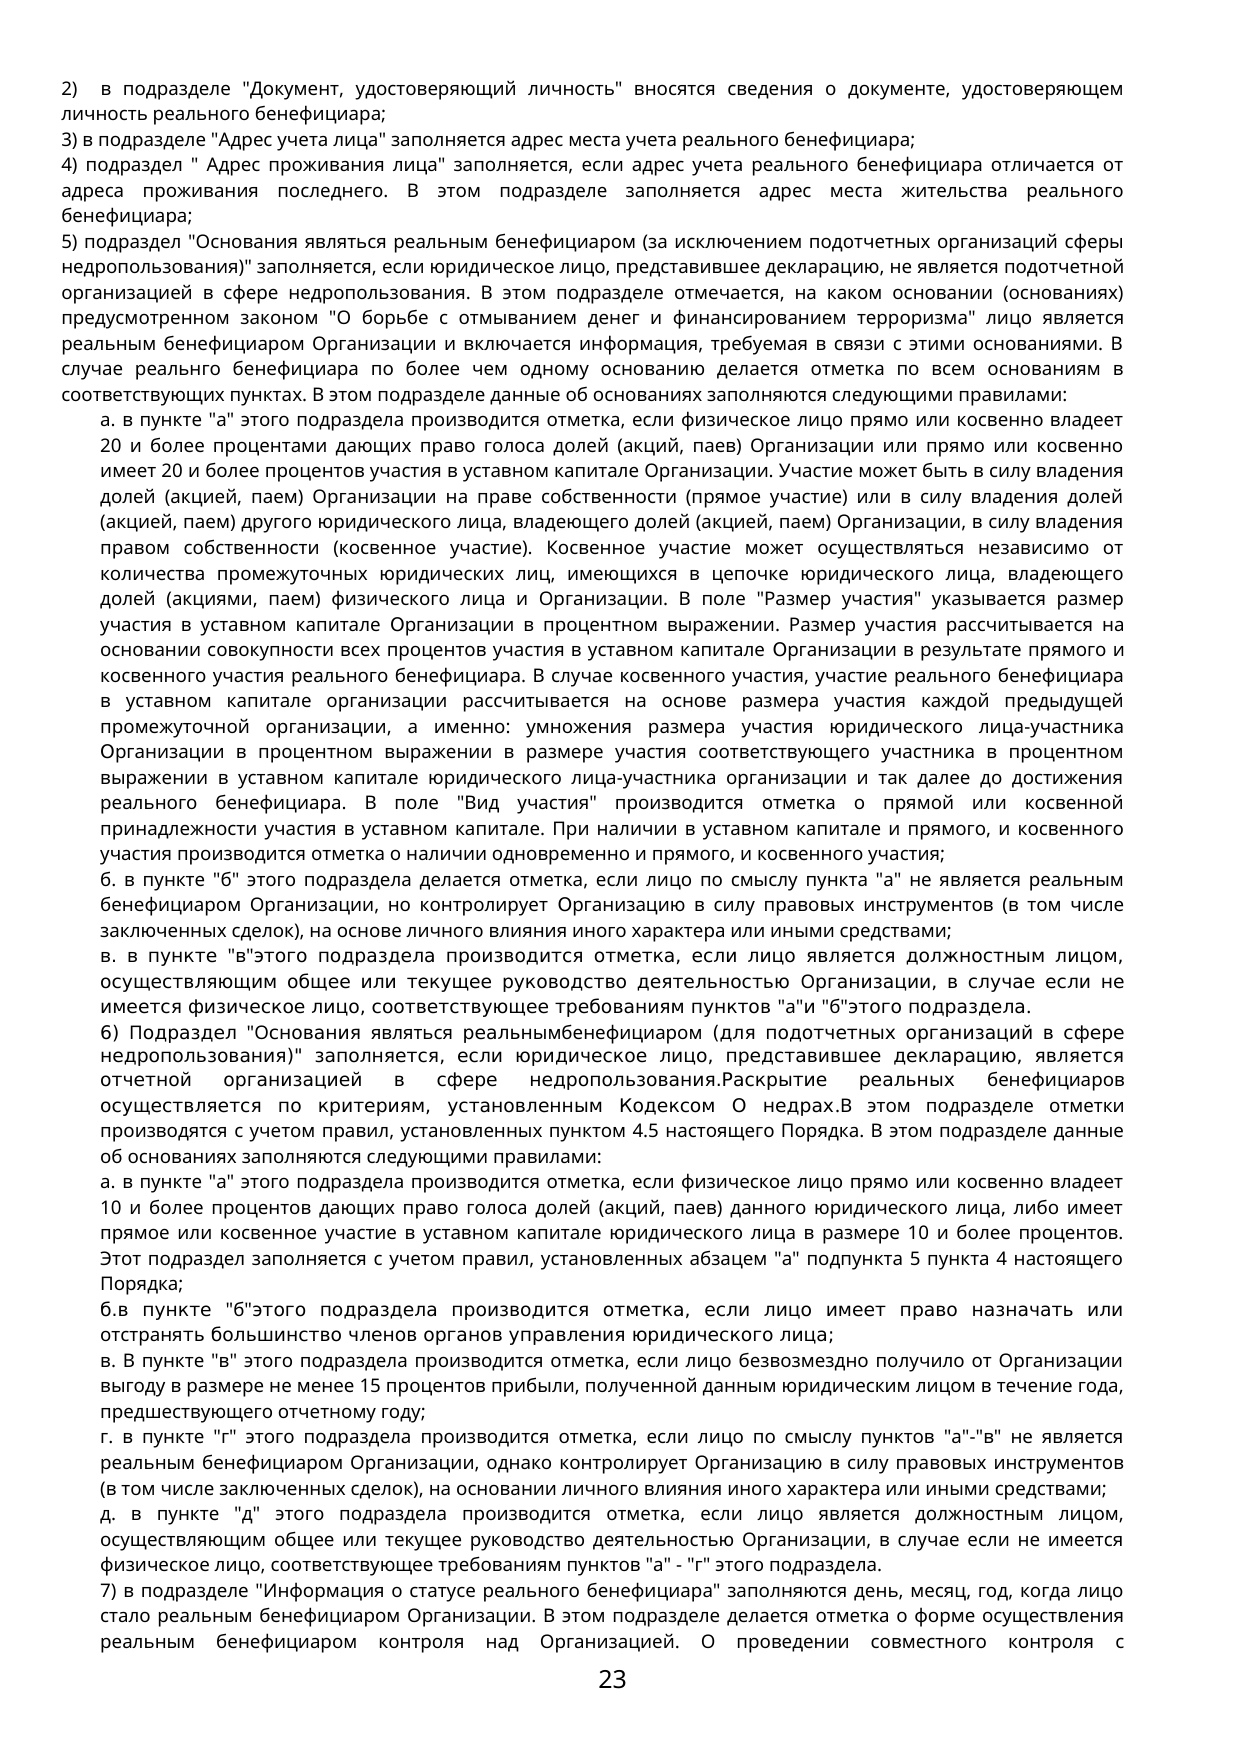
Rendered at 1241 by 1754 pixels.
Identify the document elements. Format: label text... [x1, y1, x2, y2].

text 5) подраздел "Основания являться реальным бенефициаром (за исключением подотчетных организаций сферы недропользования)" заполняется, если юридическое лицо, представившее декларацию, не является подотчетной организацией в сфере недропользования. В этом подразделе отмечается, на каком основании (основаниях) предусмотренном законом "О борьбе с отмыванием денег и финансированием терроризма" лицо является реальным бенефициаром Организации и включается информация, требуемая в связи с этими основаниями. В случае реальнго бенефициара по более чем одному основанию делается отметка по всем основаниям в соответствующих пунктах. В этом подразделе данные об основаниях заполняются следующими правилами: [61, 228, 1125, 407]
text б.в пункте "б"этого подраздела производится отметка, если лицо имеет право назначать или отстранять большинство членов органов управления юридического лица; [100, 1296, 1125, 1347]
text г. в пункте "г" этого подраздела производится отметка, если лицо по смыслу пунктов "а"-"в" не является реальным бенефициаром Организации, однако контролирует Организацию в силу правовых инструментов (в том числе заключенных сделок), на основании личного влияния иного характера или иными средствами; [100, 1424, 1125, 1500]
text в. в пункте "в"этого подраздела производится отметка, если лицо является должностным лицом, осуществляющим общее или текущее руководство деятельностью Организации, в случае если не имеется физическое лицо, соответствующее требованиям пунктов "а"и "б"этого подраздела. [100, 943, 1125, 1019]
text 4) подраздел " Адрес проживания лица" заполняется, если адрес учета реального бенефициара отличается от адреса проживания последнего. В этом подразделе заполняется адрес места жительства реального бенефициара; [61, 151, 1125, 228]
text д. в пункте "д" этого подраздела производится отметка, если лицо является должностным лицом, осуществляющим общее или текущее руководство деятельностью Организации, в случае если не имеется физическое лицо, соответствующее требованиям пунктов "а" - "г" этого подраздела. [100, 1500, 1125, 1577]
text б. в пункте "б" этого подраздела делается отметка, если лицо по смыслу пункта "а" не является реальным бенефициаром Организации, но контролирует Օрганизацию в силу правовых инструментов (в том числе заключенных сделок), на основе личного влияния иного характера или иными средствами; [100, 866, 1125, 943]
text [100, 1577, 1125, 1653]
text а. в пункте "а" этого подраздела производится отметка, если физическое лицо прямо или косвенно владеет 20 и более процентами дающих право голоса долей (акций, паев) Организации или прямо или косвенно имеет 20 и более процентов участия в уставном капитале Организации. Участие может быть в силу владения долей (акцией, паем) Организации на праве собственности (прямое участие) или в силу владения долей (акцией, паем) другого юридического лица, владеющего долей (акцией, паем) Организации, в силу владения правом собственности (косвенное участие). Косвенное участие может осуществляться независимо от количества промежуточных юридических лиц, имеющихся в цепочке юридического лица, владеющего долей (акциями, паем) физического лица и Организации. В поле "Размер участия" указывается размер участия в уставном капитале Օрганизации в процентном выражении. Размер участия рассчитывается на основании совокупности всех процентов участия в уставном капитале Օрганизации в результате прямого и косвенного участия реального бенефициара. В случае косвенного участия, участие реального бенефициара в уставном капитале организации рассчитывается на основе размера участия каждой предыдущей промежуточной организации, а именно: умножения размера участия юридического лица-участника Օрганизации в процентном выражении в размере участия соответствующего участника в процентном выражении в уставном капитале юридического лица-участника организации и так далее до достижения реального бенефициара. В поле "Вид участия" производится отметка о прямой или косвенной принадлежности участия в уставном капитале. При наличии в уставном капитале и прямого, и косвенного участия производится отметка о наличии одновременно и прямого, и косвенного участия; [100, 407, 1125, 866]
text 2) в подразделе "Документ, удостоверяющий личность" вносятся сведения о документе, удостоверяющем личность реального бенефициара; [61, 75, 1125, 126]
text в. В пункте "в" этого подраздела производится отметка, если лицо безвозмездно получило от Организации выгоду в размере не менее 15 процентов прибыли, полученной данным юридическим лицом в течение года, предшествующего отчетному году; [100, 1347, 1125, 1424]
text а. в пункте "а" этого подраздела производится отметка, если физическое лицо прямо или косвенно владеет 10 и более процентов дающих право голоса долей (акций, паев) данного юридического лица, либо имеет прямое или косвенное участие в уставном капитале юридического лица в размере 10 и более процентов. Этот подраздел заполняется с учетом правил, установленных абзацем "а" подпункта 5 пункта 4 настоящего Порядка; [100, 1169, 1125, 1296]
text 6) Подраздел "Основания являться реальнымбенефициаром (для подотчетных организаций в сфере недропользования)" заполняется, если юридическое лицо, представившее декларацию, является отчетной организацией в сфере недропользования.Раскрытие реальных бенефициаров осуществляется по критериям, установленным Кодексом О недрах.В этом подразделе отметки производятся с учетом правил, установленных пунктом 4.5 настоящего Порядка. В этом подразделе данные об основаниях заполняются следующими правилами: [100, 1019, 1125, 1169]
text 3) в подразделе "Адрес учета лица" заполняется адрес места учета реального бенефициара; [61, 126, 1125, 151]
